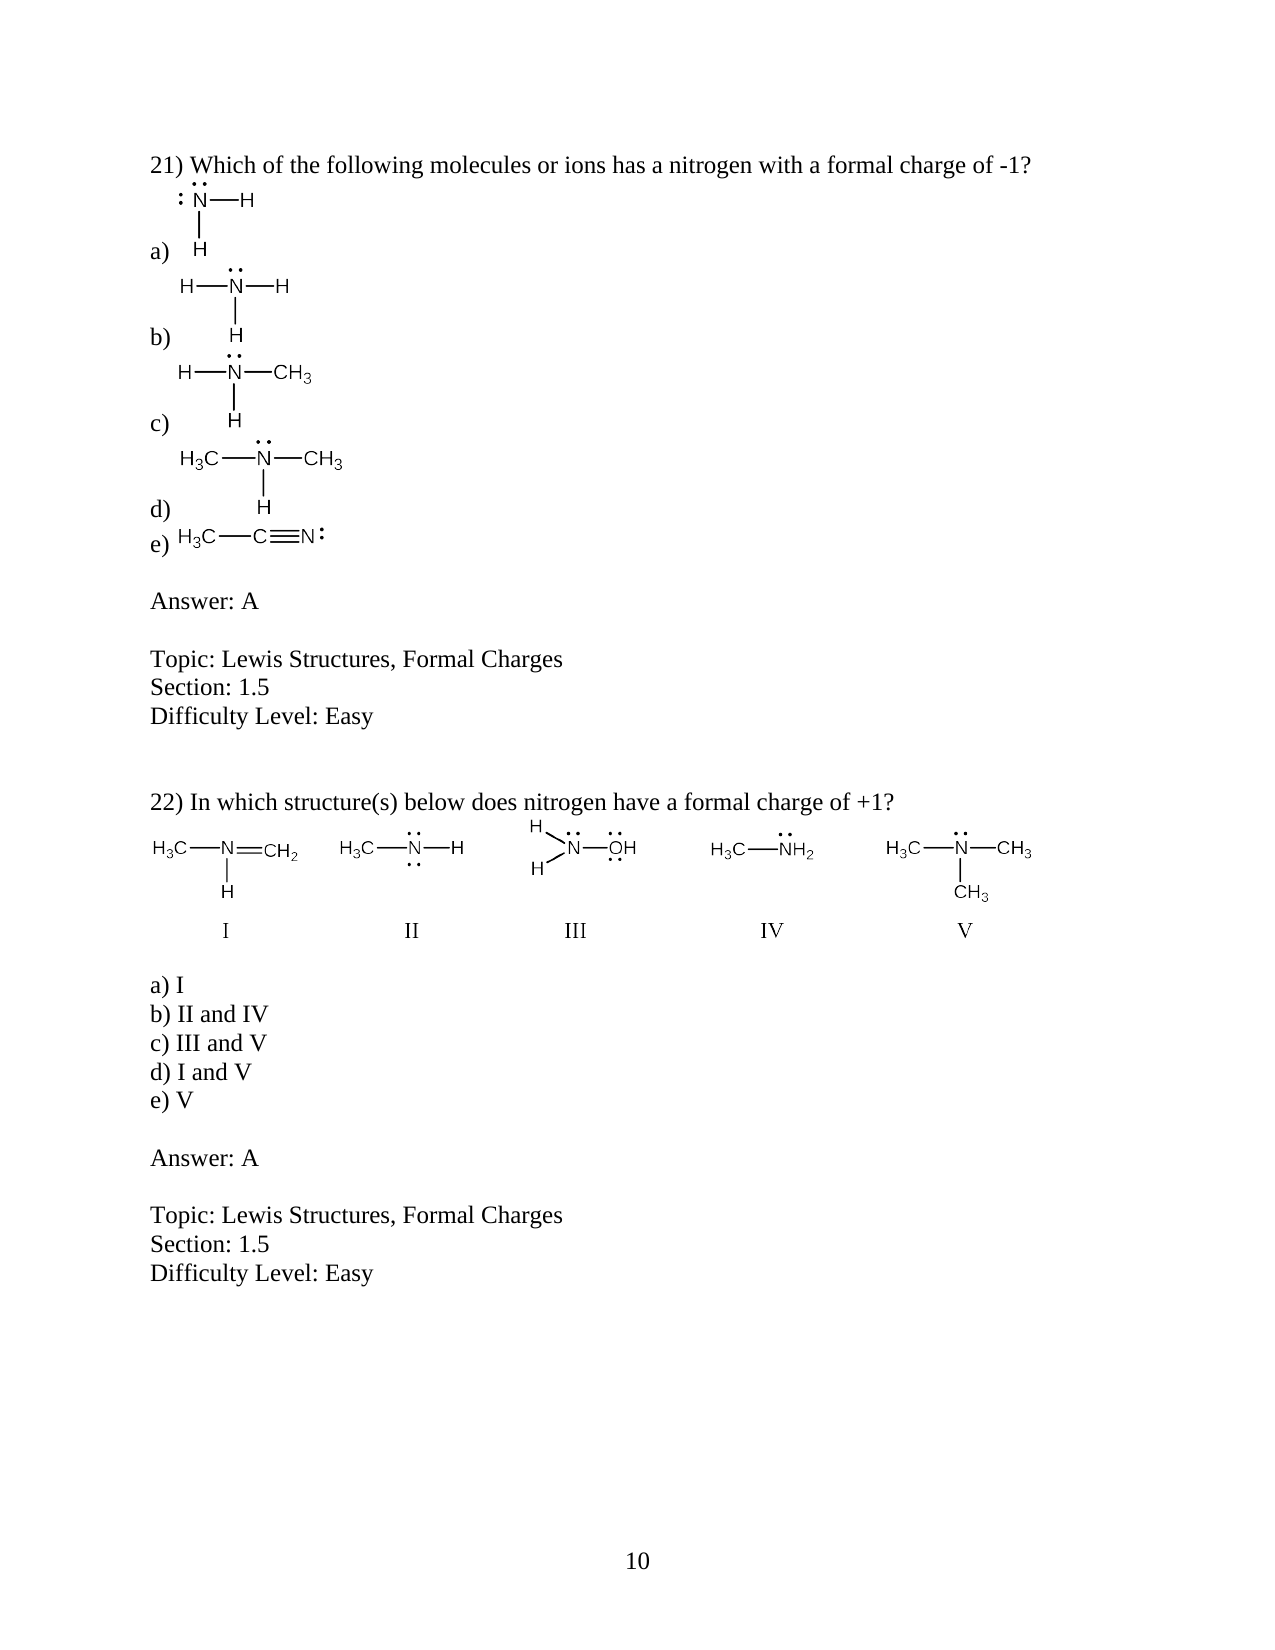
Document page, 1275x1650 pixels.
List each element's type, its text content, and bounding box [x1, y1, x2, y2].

text Section: 1.5 [150, 1229, 1125, 1258]
text Difficulty Level: Easy [150, 1258, 1125, 1287]
text d) [150, 437, 1125, 523]
text Answer: A [150, 1143, 1125, 1172]
text a) [150, 179, 1125, 265]
text Section: 1.5 [150, 672, 1125, 701]
text Topic: Lewis Structures, Formal Charges [150, 1200, 1125, 1229]
text Topic: Lewis Structures, Formal Charges [150, 644, 1125, 672]
text Answer: A [150, 586, 1125, 615]
text b) [150, 265, 1125, 351]
text Difficulty Level: Easy [150, 701, 1125, 730]
text c) [150, 351, 1125, 437]
text a) I [150, 970, 1125, 999]
text d) I and V [150, 1057, 1125, 1085]
text c) III and V [150, 1028, 1125, 1057]
text e) [150, 523, 1125, 557]
text e) V [150, 1085, 1125, 1114]
text b) II and IV [150, 999, 1125, 1028]
text 22) In which structure(s) below does nitrogen have a formal charge of +1? [150, 787, 1125, 816]
text 21) Which of the following molecules or ions has a nitrogen with a formal charge of -1? [150, 150, 1125, 179]
